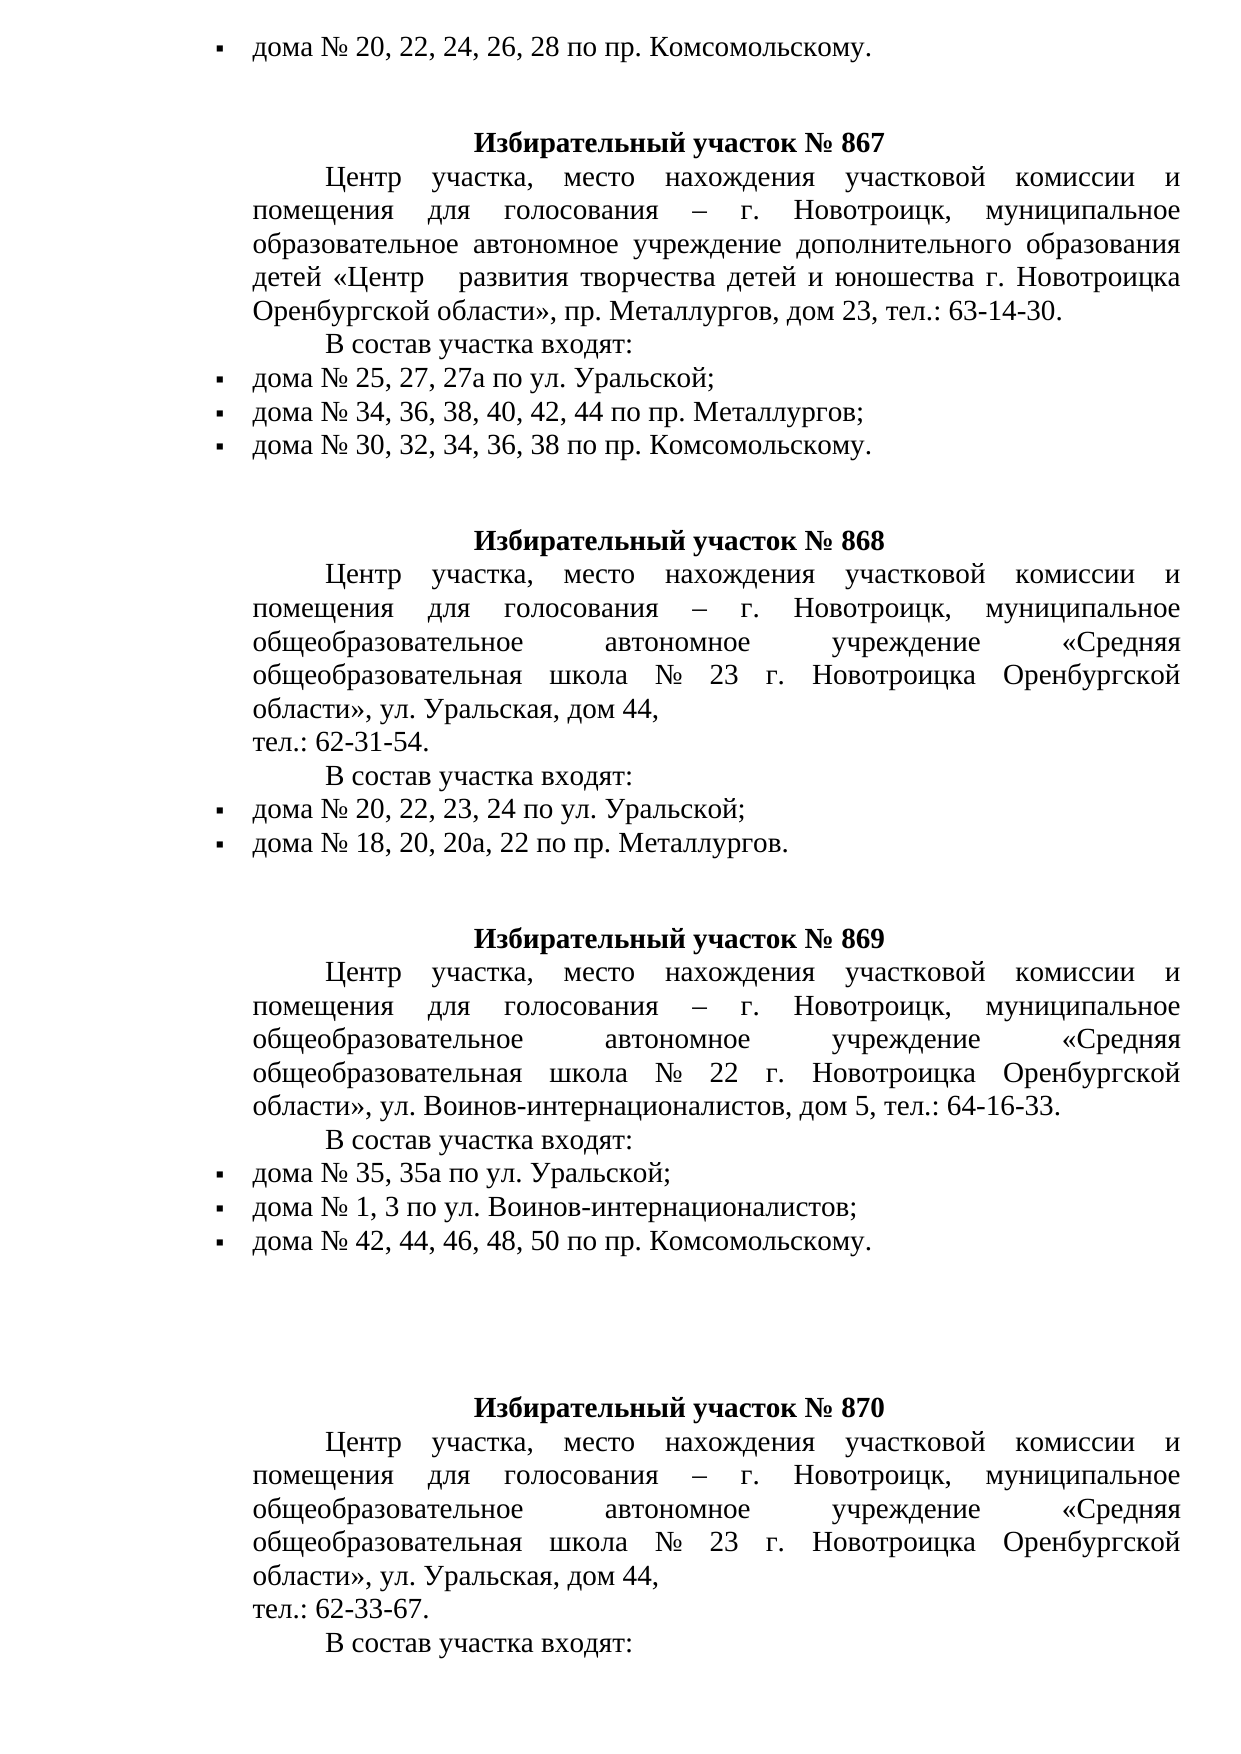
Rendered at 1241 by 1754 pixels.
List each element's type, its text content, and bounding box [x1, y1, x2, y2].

list дома № 30, 32, 34, 36, 38 по пр. Комсомольскому. [215, 427, 1181, 461]
list дома № 42, 44, 46, 48, 50 по пр. Комсомольскому. [215, 1223, 1181, 1256]
text В состав участка входят: [252, 1625, 1181, 1659]
list дома № 34, 36, 38, 40, 42, 44 по пр. Металлургов; [215, 394, 1181, 427]
subtitle Центр участка, место нахождения участковой комиссии и помещения для голосования – г. Новотроицк, муниципальное общеобразовательное автономное учреждение «Средняя общеобразовательная школа № 23 г. Новотроицка Оренбургской области», ул. Уральская, дом 44, [252, 1424, 1181, 1592]
subtitle Центр участка, место нахождения участковой комиссии и помещения для голосования – г. Новотроицк, муниципальное общеобразовательное автономное учреждение «Средняя общеобразовательная школа № 23 г. Новотроицка Оренбургской области», ул. Уральская, дом 44, [252, 557, 1181, 724]
list дома № 18, 20, 20а, 22 по пр. Металлургов. [215, 825, 1181, 858]
text В состав участка входят: [252, 758, 1181, 791]
subtitle Центр участка, место нахождения участковой комиссии и помещения для голосования – г. Новотроицк, муниципальное общеобразовательное автономное учреждение «Средняя общеобразовательная школа № 22 г. Новотроицка Оренбургской области», ул. Воинов-интернационалистов, дом 5, тел.: 64-16-33. [252, 954, 1181, 1122]
text В состав участка входят: [252, 327, 1181, 360]
text тел.: 62-31-54. [252, 724, 1181, 758]
subtitle Избирательный участок № 870 [177, 1390, 1181, 1424]
subtitle Центр участка, место нахождения участковой комиссии и помещения для голосования – г. Новотроицк, муниципальное образовательное автономное учреждение дополнительного образования детей «Центр развития творчества детей и юношества г. Новотроицка Оренбургской области», пр. Металлургов, дом 23, тел.: 63-14-30. [252, 159, 1181, 327]
list дома № 1, 3 по ул. Воинов-интернационалистов; [215, 1189, 1181, 1223]
subtitle Избирательный участок № 868 [177, 523, 1181, 557]
list дома № 20, 22, 23, 24 по ул. Уральской; [215, 791, 1181, 825]
list дома № 25, 27, 27а по ул. Уральской; [215, 360, 1181, 394]
list дома № 20, 22, 24, 26, 28 по пр. Комсомольскому. [215, 29, 1181, 63]
subtitle Избирательный участок № 867 [177, 125, 1181, 159]
text тел.: 62-33-67. [177, 1592, 1181, 1625]
subtitle Избирательный участок № 869 [177, 921, 1181, 954]
list дома № 35, 35а по ул. Уральской; [215, 1156, 1181, 1189]
text В состав участка входят: [252, 1122, 1181, 1156]
